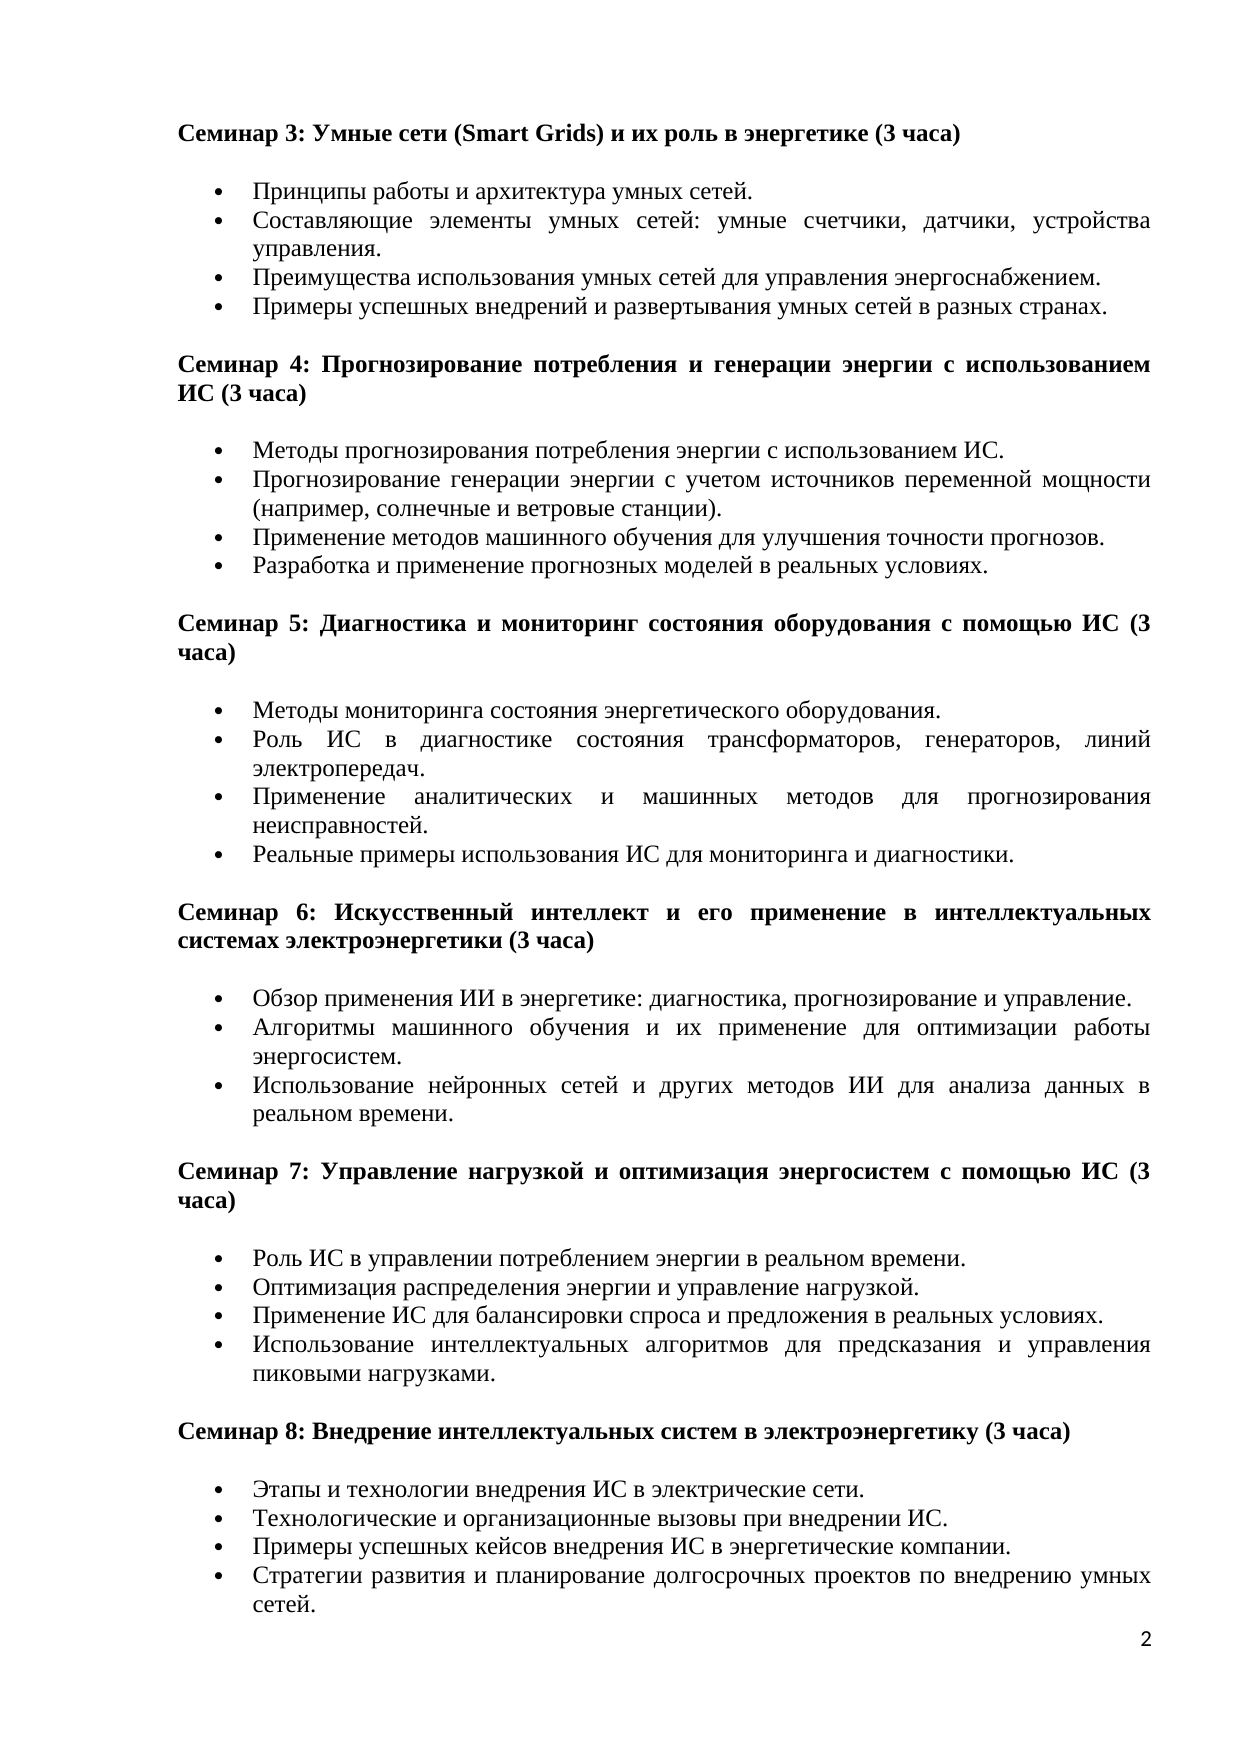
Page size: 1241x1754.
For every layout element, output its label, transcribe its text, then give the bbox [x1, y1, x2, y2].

list Применение ИС для балансировки спроса и предложения в реальных условиях. [215, 1301, 1152, 1329]
list Алгоритмы машинного обучения и их применение для оптимизации работы энергосистем. [215, 1012, 1152, 1070]
list Примеры успешных кейсов внедрения ИС в энергетические компании. [215, 1531, 1152, 1560]
list Прогнозирование генерации энергии с учетом источников переменной мощности (например, солнечные и ветровые станции). [215, 464, 1152, 522]
list Стратегии развития и планирование долгосрочных проектов по внедрению умных сетей. [215, 1560, 1152, 1618]
list Использование нейронных сетей и других методов ИИ для анализа данных в реальном времени. [215, 1070, 1152, 1127]
list Использование интеллектуальных алгоритмов для предсказания и управления пиковыми нагрузками. [215, 1329, 1152, 1387]
text Семинар 7: Управление нагрузкой и оптимизация энергосистем с помощью ИС (3 часа) [177, 1156, 1152, 1214]
text Семинар 5: Диагностика и мониторинг состояния оборудования с помощью ИС (3 часа) [177, 608, 1152, 666]
list Методы мониторинга состояния энергетического оборудования. [215, 695, 1152, 724]
list Этапы и технологии внедрения ИС в электрические сети. [215, 1474, 1152, 1503]
list Разработка и применение прогнозных моделей в реальных условиях. [215, 551, 1152, 579]
list Принципы работы и архитектура умных сетей. [215, 176, 1152, 205]
text Семинар 8: Внедрение интеллектуальных систем в электроэнергетику (3 часа) [177, 1416, 1152, 1445]
text Семинар 6: Искусственный интеллект и его применение в интеллектуальных системах электроэнергетики (3 часа) [177, 897, 1152, 954]
list Реальные примеры использования ИС для мониторинга и диагностики. [215, 839, 1152, 868]
list Технологические и организационные вызовы при внедрении ИС. [215, 1503, 1152, 1531]
list Составляющие элементы умных сетей: умные счетчики, датчики, устройства управления. [215, 205, 1152, 262]
list Оптимизация распределения энергии и управление нагрузкой. [215, 1272, 1152, 1301]
list Преимущества использования умных сетей для управления энергоснабжением. [215, 262, 1152, 291]
list Методы прогнозирования потребления энергии с использованием ИС. [215, 436, 1152, 464]
list Применение аналитических и машинных методов для прогнозирования неисправностей. [215, 781, 1152, 839]
list Роль ИС в диагностике состояния трансформаторов, генераторов, линий электропередач. [215, 724, 1152, 781]
list Обзор применения ИИ в энергетике: диагностика, прогнозирование и управление. [215, 983, 1152, 1012]
list Роль ИС в управлении потреблением энергии в реальном времени. [215, 1243, 1152, 1272]
text Семинар 4: Прогнозирование потребления и генерации энергии с использованием ИС (3 часа) [177, 349, 1152, 406]
list Применение методов машинного обучения для улучшения точности прогнозов. [215, 522, 1152, 551]
text Семинар 3: Умные сети (Smart Grids) и их роль в энергетике (3 часа) [177, 118, 1152, 147]
list Примеры успешных внедрений и развертывания умных сетей в разных странах. [215, 291, 1152, 320]
